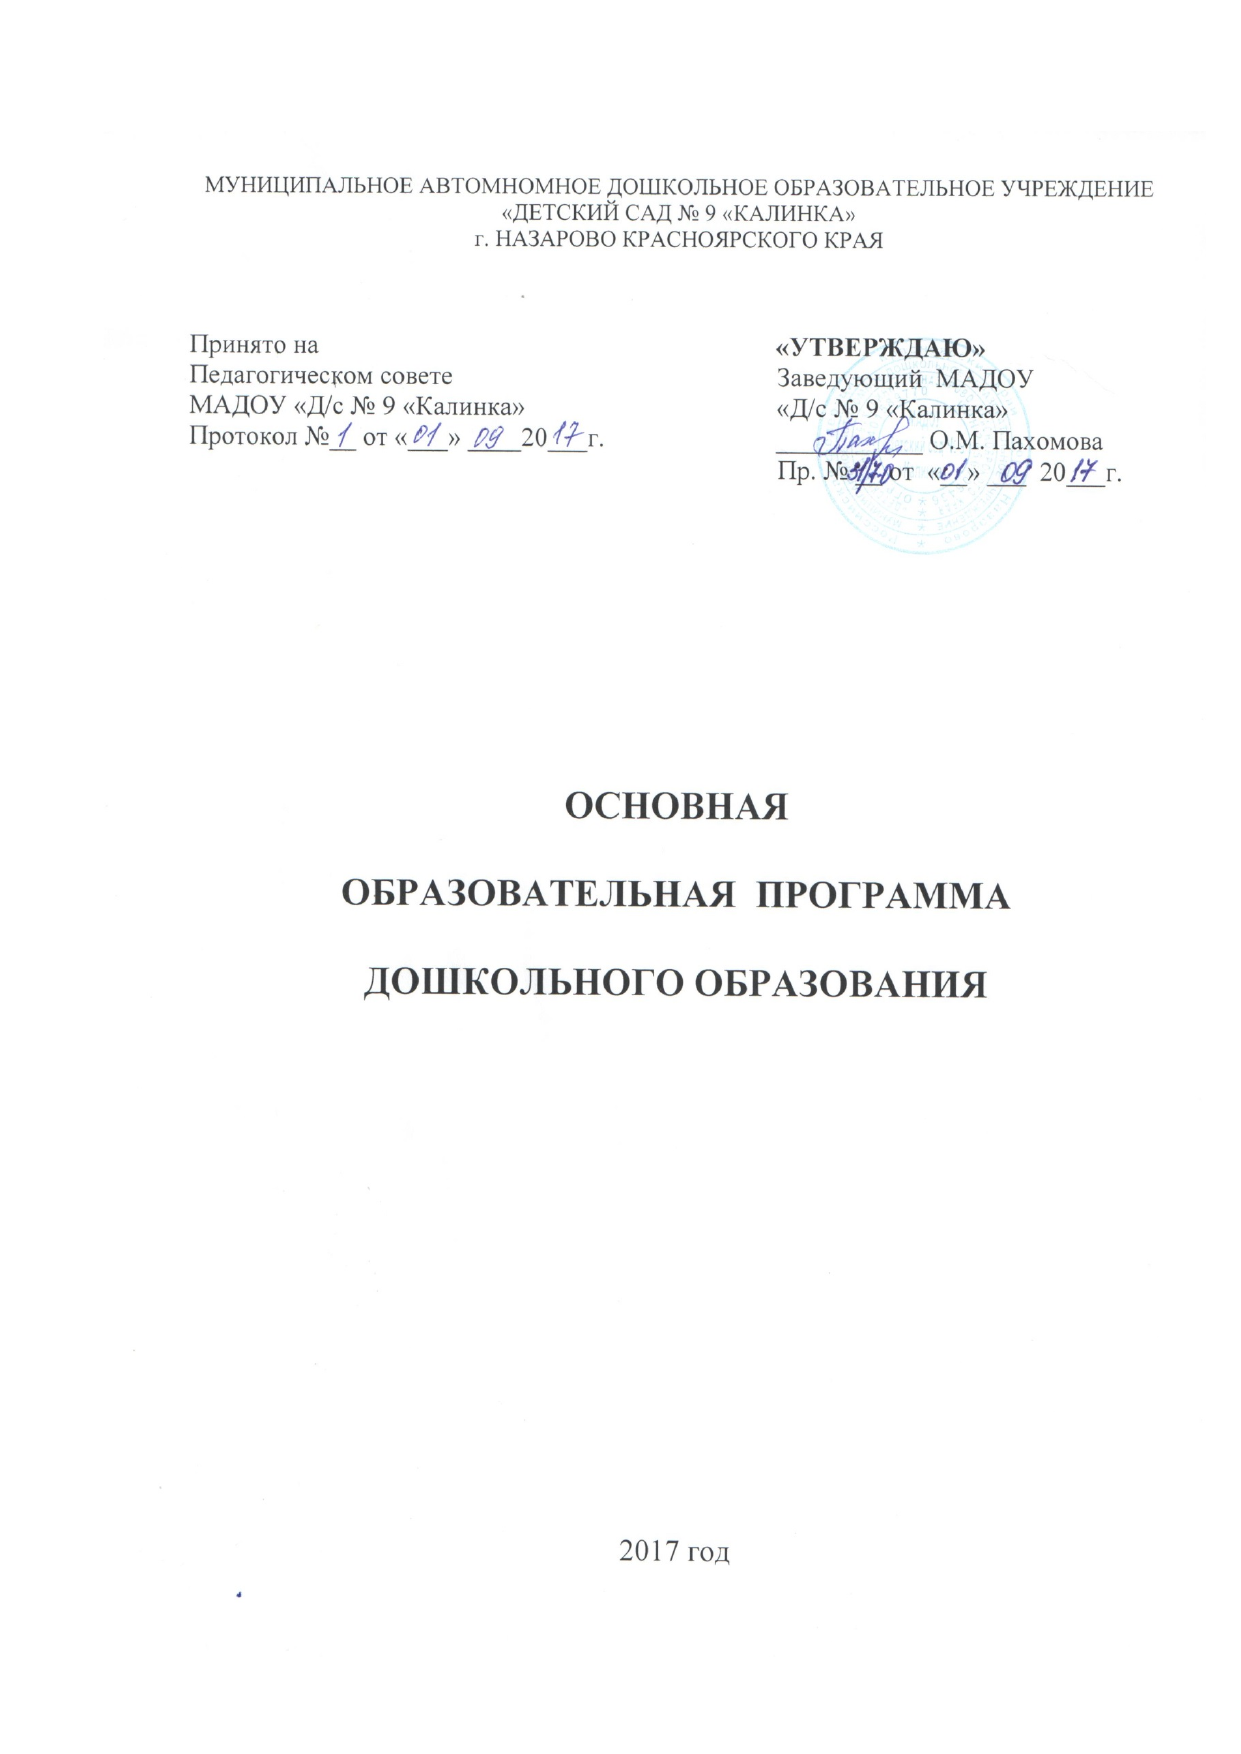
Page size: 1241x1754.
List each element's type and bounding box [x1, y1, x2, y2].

picture [103, 131, 1206, 1657]
